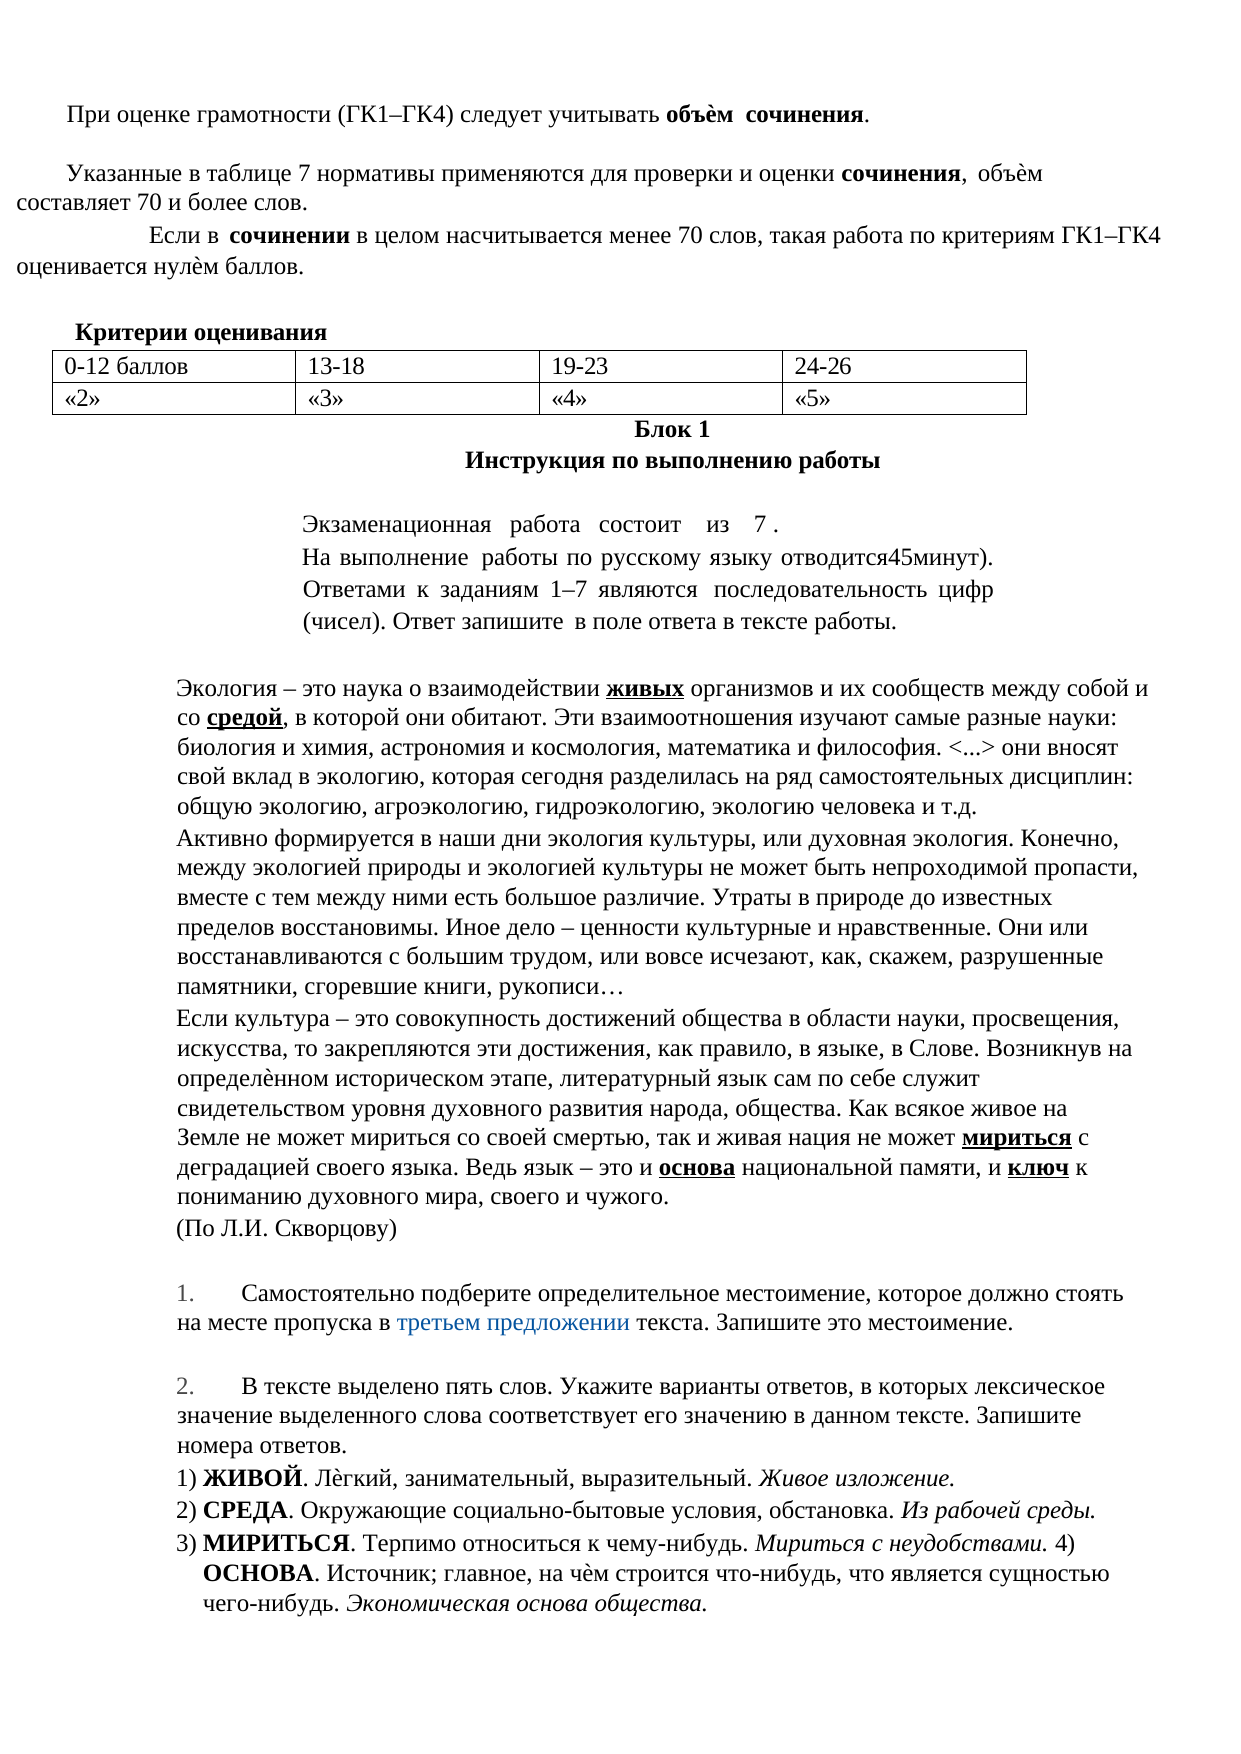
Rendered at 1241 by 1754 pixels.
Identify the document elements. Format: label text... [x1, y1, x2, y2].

table_cell «2» [53, 383, 295, 413]
text На выполнение работы по русскому языку отводится45минут). Ответами к заданиям 1–7 являются последовательность цифр (чисел). Ответ запишите в поле ответа в тексте работы. [302, 542, 994, 635]
text Если культура – это совокупность достижений общества в области науки, просвещения, искусства, то закрепляются эти достижения, как правило, в языке, в Слове. Возникнув на определѐнном историческом этапе, литературный язык сам по себе служит [176, 1003, 1172, 1091]
list ЖИВОЙ. Лѐгкий, занимательный, выразительный. Живое изложение. [176, 1463, 1196, 1491]
table_cell «5» [783, 383, 1026, 413]
text пределов восстановимы. Иное дело – ценности культурные и нравственные. Они или восстанавливаются с большим трудом, или вовсе исчезают, как, скажем, разрушенные памятники, сгоревшие книги, рукописи… [177, 912, 1172, 1000]
table_cell «3» [296, 383, 539, 413]
text Указанные в таблице 7 нормативы применяются для проверки и оценки сочинения, объѐм составляет 70 и более слов. [16, 158, 1137, 216]
text деградацией своего языка. Ведь язык – это и основа национальной памяти, и ключ к пониманию духовного мира, своего и чужого. [177, 1152, 1172, 1210]
text Инструкция по выполнению работы [150, 446, 1196, 474]
table_header 13-18 [296, 351, 539, 382]
table_header 19-23 [540, 351, 782, 382]
text Если в сочинении в целом насчитывается менее 70 слов, такая работа по критериям ГК1–ГК4 оценивается нулѐм баллов. [16, 220, 1172, 280]
text Блок 1 [150, 414, 1196, 443]
table_header 0-12 баллов [53, 351, 295, 382]
table_header 24-26 [783, 351, 1026, 382]
text свидетельством уровня духовного развития народа, общества. Как всякое живое на Земле не может мириться со своей смертью, так и живая нация не может мириться с [177, 1093, 1137, 1151]
text ОСНОВА. Источник; главное, на чѐм строится что-нибудь, что является сущностью чего-нибудь. Экономическая основа общества. [203, 1558, 1110, 1616]
text Экзаменационная работа состоит из 7 . [302, 509, 1196, 538]
text Активно формируется в наши дни экология культуры, или духовная экология. Конечно, между экологией природы и экологией культуры не может быть непроходимой пропасти, вместе с тем между ними есть большое различие. Утраты в природе до известных [176, 823, 1172, 911]
list МИРИТЬСЯ. Терпимо относиться к чему-нибудь. Мириться с неудобствами. 4) [176, 1528, 1196, 1557]
list Самостоятельно подберите определительное местоимение, которое должно стоять на месте пропуска в третьем предложении текста. Запишите это местоимение. [176, 1278, 1124, 1336]
list СРЕДА. Окружающие социально-бытовые условия, обстановка. Из рабочей среды. [176, 1496, 1196, 1524]
list В тексте выделено пять слов. Укажите варианты ответов, в которых лексическое значение выделенного слова соответствует его значению в данном тексте. Запишите номера ответов. [176, 1371, 1105, 1459]
text При оценке грамотности (ГК1–ГК4) следует учитывать объѐм сочинения. [66, 99, 1196, 128]
text (По Л.И. Скворцову) [176, 1213, 1196, 1242]
text Экология – это наука о взаимодействии живых организмов и их сообществ между собой и со средой, в которой они обитают. Эти взаимоотношения изучают самые разные науки: биология и химия, астрономия и космология, математика и философия. <...> они вносят свой вклад в экологию, которая сегодня разделилась на ряд самостоятельных дисциплин: общую экологию, агроэкологию, гидроэкологию, экологию человека и т.д. [176, 673, 1152, 820]
table_cell «4» [540, 383, 782, 413]
text Критерии оценивания [75, 317, 1196, 346]
